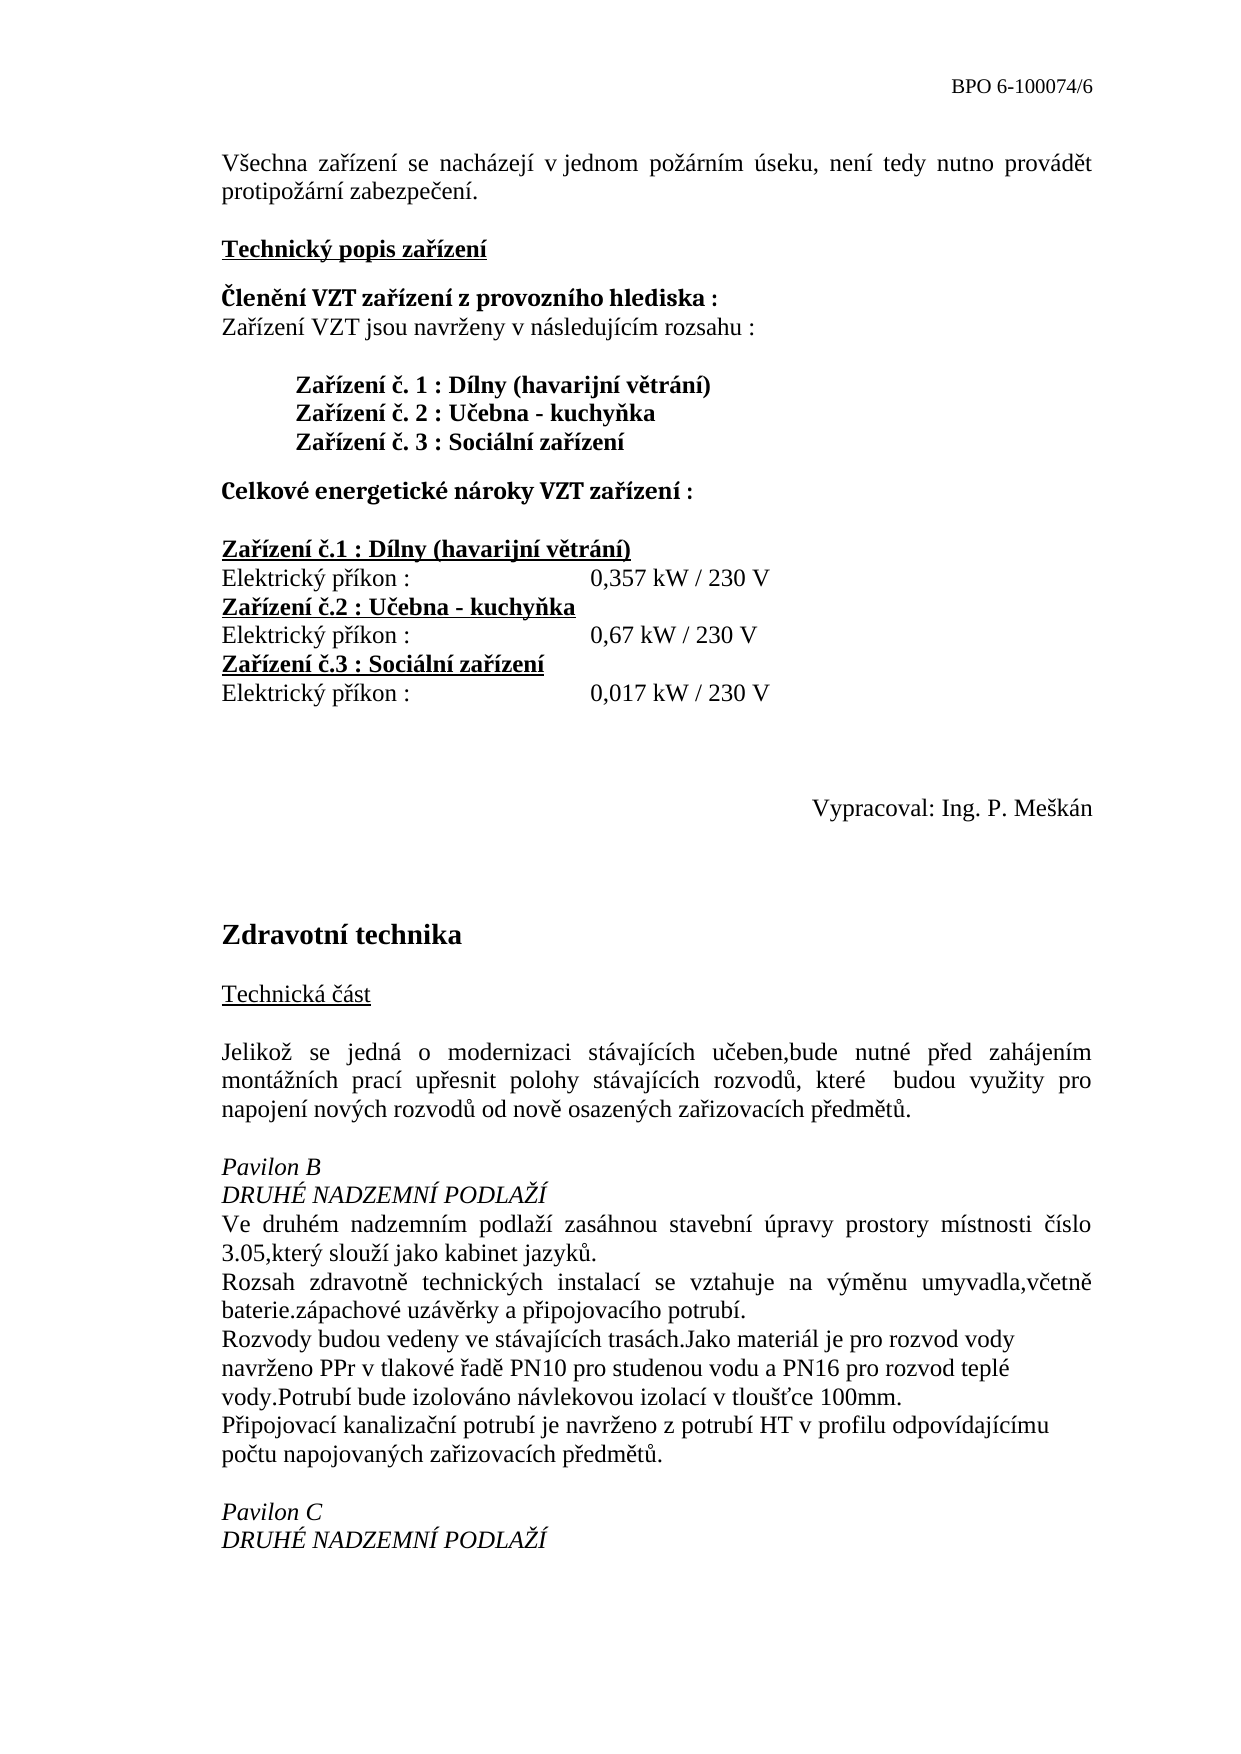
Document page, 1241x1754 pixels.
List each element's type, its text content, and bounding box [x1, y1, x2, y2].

subtitle Technický popis zařízení [221, 234, 1093, 263]
text Připojovací kanalizační potrubí je navrženo z potrubí HT v profilu odpovídajícímu počtu napojovaných zařizovacích předmětů. [221, 1410, 1093, 1468]
text Technická část [221, 979, 1093, 1008]
text Jelikož se jedná o modernizaci stávajících učeben,bude nutné před zahájením montážních prací upřesnit polohy stávajících rozvodů, které budou využity pro napojení nových rozvodů od nově osazených zařizovacích předmětů. [221, 1037, 1093, 1123]
text Zdravotní technika [221, 917, 1093, 950]
text Pavilon B [221, 1152, 1093, 1180]
text Všechna zařízení se nacházejí v jednom požárním úseku, není tedy nutno provádět protipožární zabezpečení. [221, 148, 1093, 205]
text Zařízení č. 3 : Sociální zařízení [221, 427, 1093, 456]
text Ve druhém nadzemním podlaží zasáhnou stavební úpravy prostory místnosti číslo 3.05,který slouží jako kabinet jazyků. [221, 1209, 1093, 1267]
text Zařízení č.1 : Dílny (havarijní větrání) [148, 534, 1093, 563]
text Elektrický příkon : 0,67 kW / 230 V [148, 621, 1093, 649]
text Zařízení č.2 : Učebna - kuchyňka [148, 592, 1093, 621]
text Zařízení č.3 : Sociální zařízení [148, 649, 1093, 678]
text Zařízení č. 1 : Dílny (havarijní větrání) [221, 370, 1093, 398]
text Vypracoval: Ing. P. Meškán [148, 793, 1093, 822]
text Zařízení VZT jsou navrženy v následujícím rozsahu : [148, 312, 1093, 341]
text DRUHÉ NADZEMNÍ PODLAŽÍ [221, 1180, 1093, 1209]
text Rozsah zdravotně technických instalací se vztahuje na výměnu umyvadla,včetně baterie.zápachové uzávěrky a připojovacího potrubí. [221, 1267, 1093, 1324]
text Elektrický příkon : 0,017 kW / 230 V [148, 678, 1093, 707]
text DRUHÉ NADZEMNÍ PODLAŽÍ [221, 1525, 1093, 1554]
subtitle Členění VZT zařízení z provozního hlediska : [221, 283, 1093, 312]
text Zařízení č. 2 : Učebna - kuchyňka [221, 398, 1093, 427]
subtitle Celkové energetické nároky VZT zařízení : [221, 477, 1093, 506]
text Elektrický příkon : 0,357 kW / 230 V [148, 563, 1093, 592]
text Pavilon C [221, 1497, 1093, 1525]
